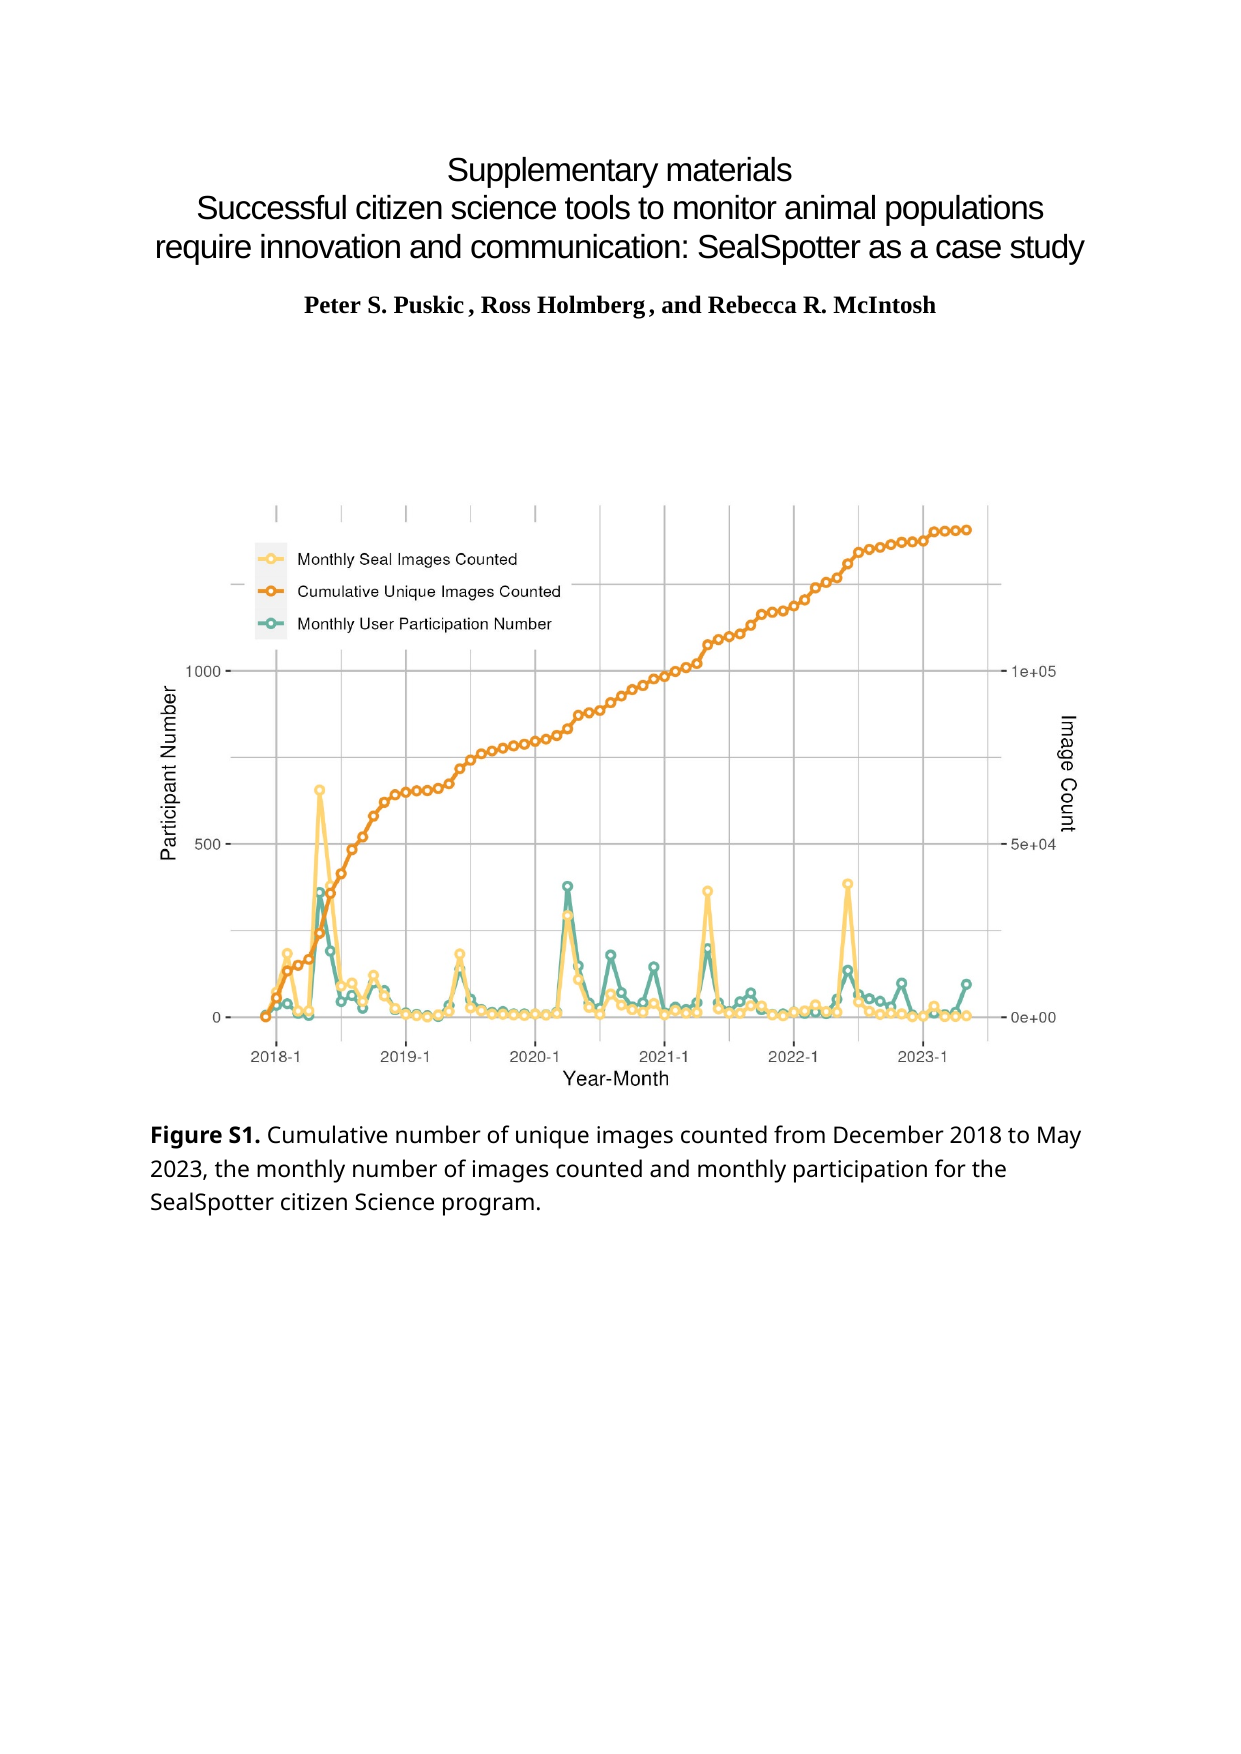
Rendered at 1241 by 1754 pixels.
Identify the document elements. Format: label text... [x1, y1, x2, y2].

list Peter S. Puskic , Ross Holmberg , and Rebecca R. McIntosh [150, 290, 1090, 319]
title Supplementary materials [150, 150, 1090, 188]
text Figure S1. Cumulative number of unique images counted from December 2018 to May 2023, the monthly number of images counted and monthly participation for the SealSpotter citizen Science program. [150, 1119, 1090, 1218]
title Successful citizen science tools to monitor animal populations require innovation and communication: SealSpotter as a case study [150, 188, 1090, 265]
picture [150, 495, 1091, 1100]
